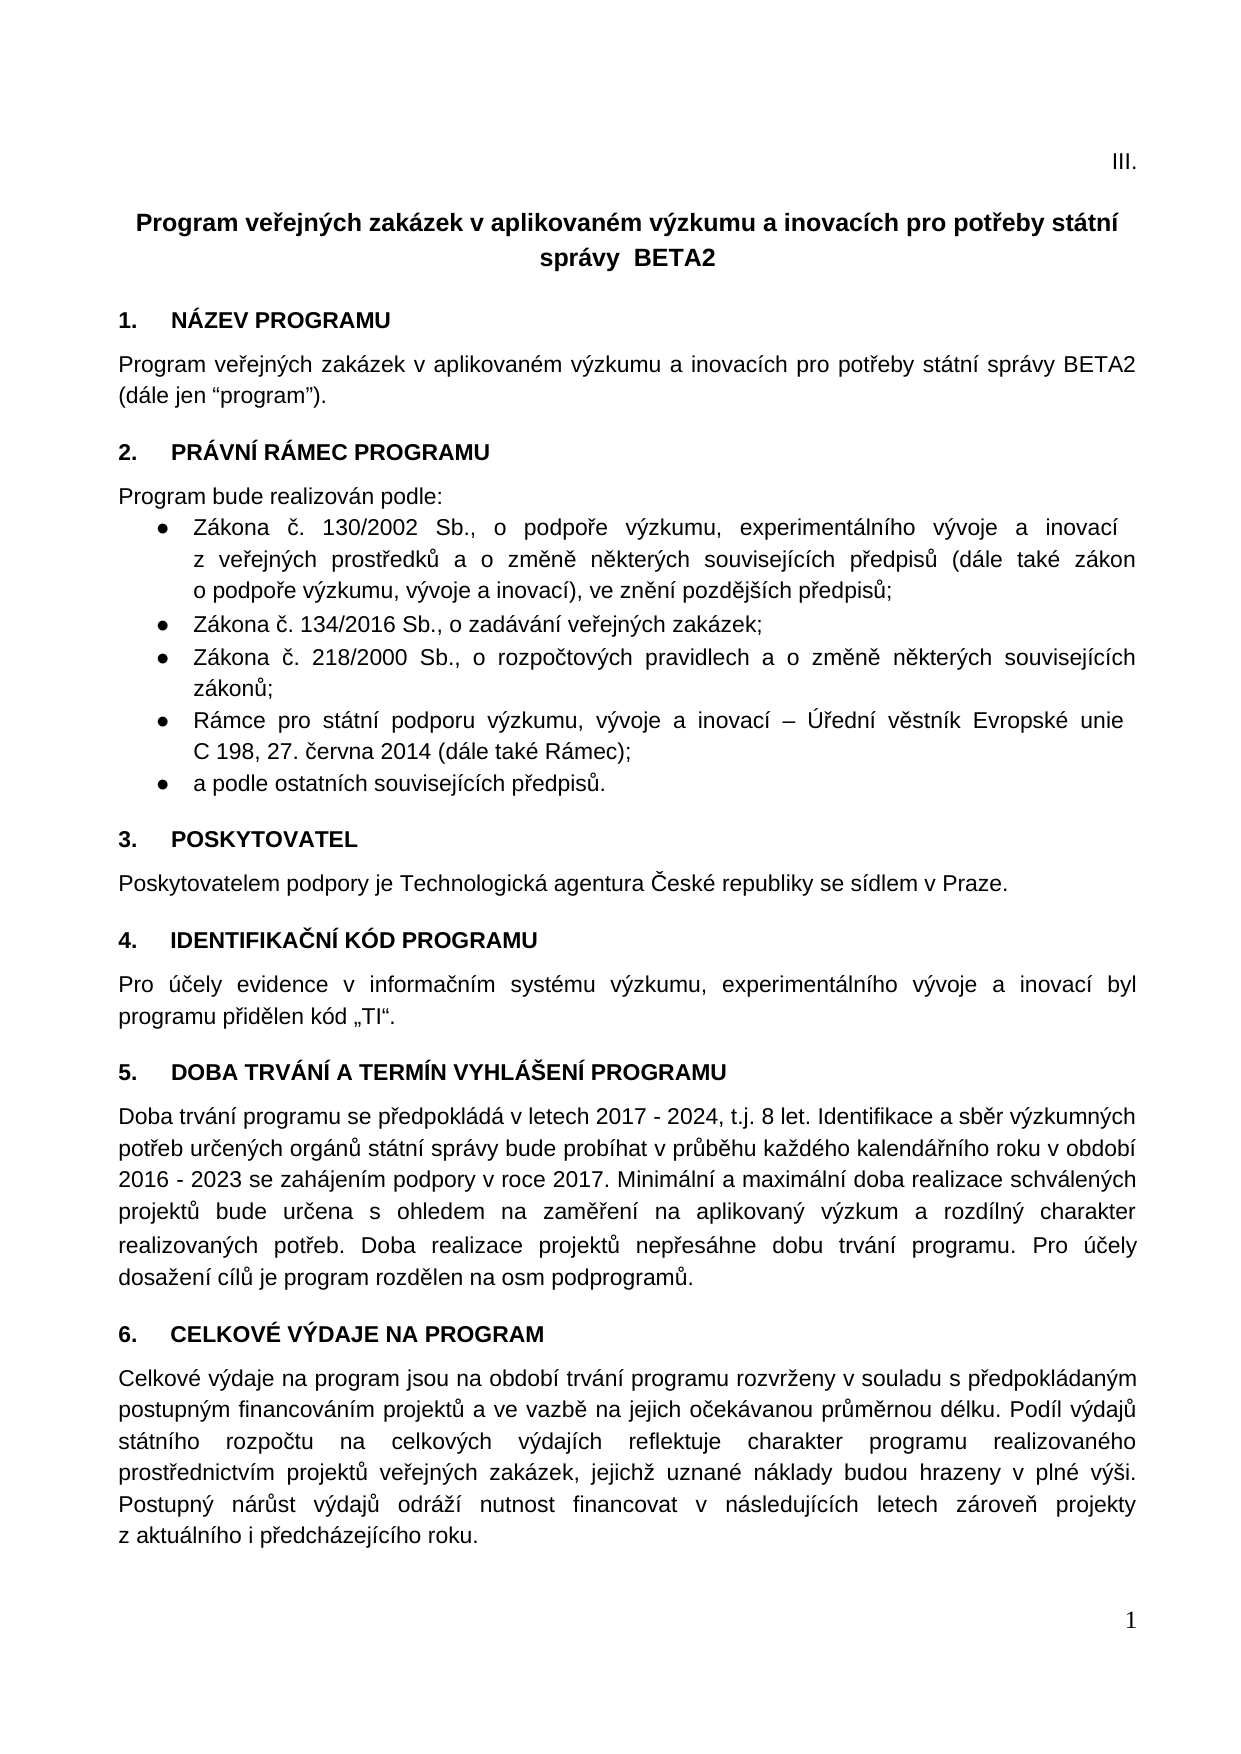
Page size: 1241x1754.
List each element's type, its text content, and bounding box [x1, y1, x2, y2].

text Program veřejných zakázek v aplikovaném výzkumu a inovacích pro potřeby státní správy BETA2 (dále jen “program”). [118, 351, 1137, 408]
text Program bude realizován podle: [118, 483, 1137, 509]
subtitle POSKYTOVATEL [118, 826, 1137, 853]
text Poskytovatelem podpory je Technologická agentura České republiky se sídlem v Praze. [118, 870, 1137, 897]
subtitle DOBA TRVÁNÍ A TERMÍN VYHLÁŠENÍ PROGRAMU [118, 1059, 1137, 1086]
list a podle ostatních souvisejících předpisů. [156, 770, 1137, 796]
subtitle NÁZEV PROGRAMU [118, 307, 1137, 333]
text III. [118, 148, 1137, 174]
list Zákona č. 134/2016 Sb., o zadávání veřejných zakázek; [156, 609, 1137, 638]
text Doba trvání programu se předpokládá v letech 2017 - 2024, t.j. 8 let. Identifikace a sběr výzkumných potřeb určených orgánů státní správy bude probíhat v průběhu každého kalendářního roku v období 2016 - 2023 se zahájením podpory v roce 2017. Minimální a maximální doba realizace schválených projektů bude určena s ohledem na zaměření na aplikovaný výzkum a rozdílný charakter realizovaných potřeb. Doba realizace projektů nepřesáhne dobu trvání programu. Pro účely dosažení cílů je program rozdělen na osm podprogramů. [118, 1103, 1137, 1290]
subtitle CELKOVÉ VÝDAJE NA PROGRAM [118, 1321, 1137, 1347]
text Celkové výdaje na program jsou na období trvání programu rozvrženy v souladu s předpokládaným postupným financováním projektů a ve vazbě na jejich očekávanou průměrnou délku. Podíl výdajů státního rozpočtu na celkových výdajích reflektuje charakter programu realizovaného prostřednictvím projektů veřejných zakázek, jejichž uznané náklady budou hrazeny v plné výši. Postupný nárůst výdajů odráží nutnost financovat v následujících letech zároveň projekty z aktuálního i předcházejícího roku. [118, 1364, 1137, 1549]
list Rámce pro státní podporu výzkumu, vývoje a inovací – Úřední věstník Evropské unie C 198, 27. června 2014 (dále také Rámec); [156, 707, 1137, 764]
subtitle PRÁVNÍ RÁMEC PROGRAMU [118, 439, 1137, 465]
subtitle IDENTIFIKAČNÍ KÓD PROGRAMU [118, 927, 1137, 953]
text Program veřejných zakázek v aplikovaném výzkumu a inovacích pro potřeby státní správy BETA2 [118, 208, 1137, 272]
text Pro účely evidence v informačním systému výzkumu, experimentálního vývoje a inovací byl programu přidělen kód „TI“. [118, 971, 1137, 1029]
list Zákona č. 218/2000 Sb., o rozpočtových pravidlech a o změně některých souvisejících zákonů; [156, 643, 1137, 701]
list Zákona č. 130/2002 Sb., o podpoře výzkumu, experimentálního vývoje a inovací z veřejných prostředků a o změně některých souvisejících předpisů (dále také zákon o podpoře výzkumu, vývoje a inovací), ve znění pozdějších předpisů; [156, 514, 1137, 604]
